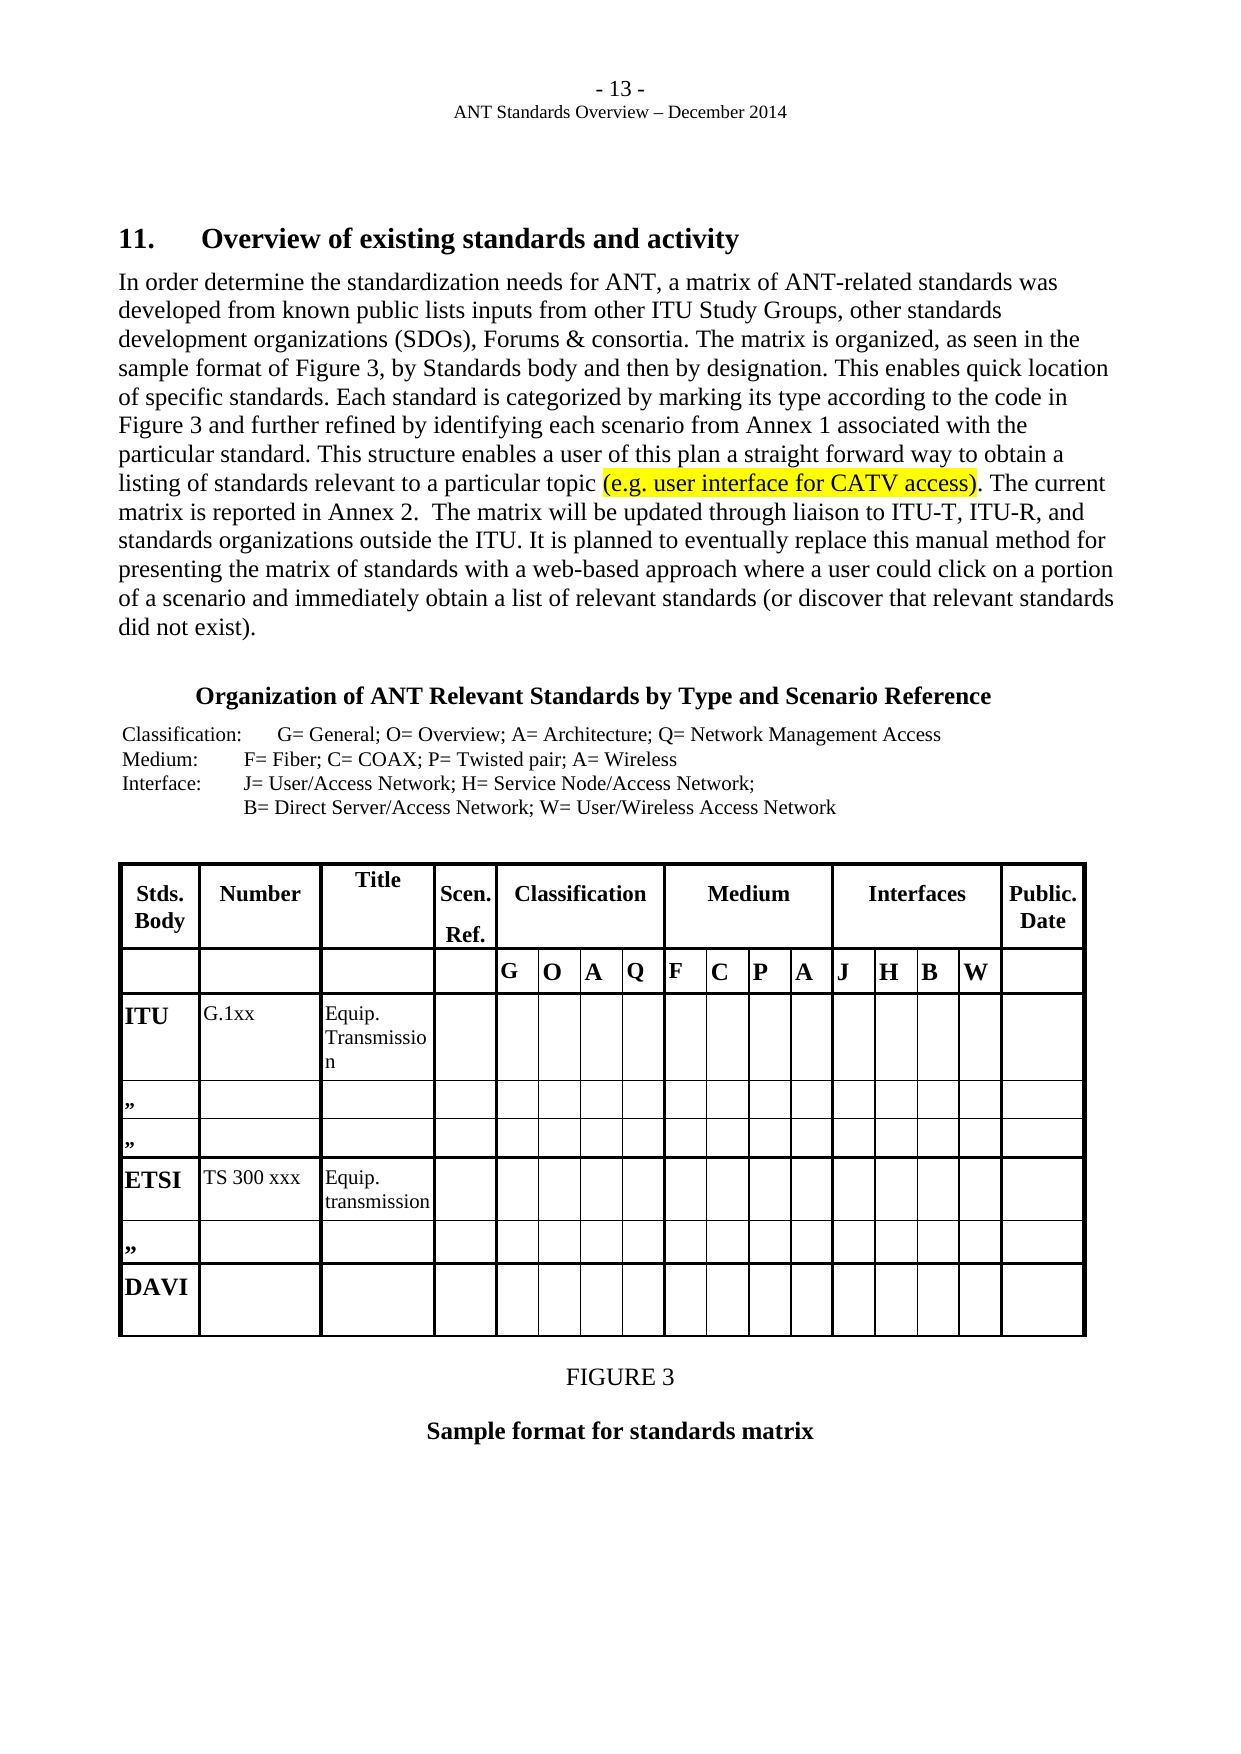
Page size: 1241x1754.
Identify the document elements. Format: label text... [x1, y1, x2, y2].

table_cell [436, 1119, 495, 1156]
table_cell [201, 1265, 319, 1335]
table_cell [960, 1119, 1000, 1156]
table_cell B [918, 950, 958, 992]
table_cell [623, 1265, 663, 1335]
table_cell [834, 995, 874, 1079]
table_cell [834, 1081, 874, 1118]
table_cell [581, 995, 622, 1079]
table_cell [539, 1119, 580, 1156]
table_cell [623, 995, 663, 1079]
table_cell [707, 1159, 748, 1219]
table_cell [201, 1081, 319, 1118]
table_cell [581, 1081, 622, 1118]
table_cell [1003, 1159, 1082, 1219]
table_cell „ [123, 1119, 198, 1156]
table_cell DAVIC [123, 1265, 198, 1335]
table_header Number [201, 866, 319, 947]
table_cell [792, 1081, 831, 1118]
table_cell [323, 1119, 433, 1156]
table_cell [960, 1265, 1000, 1335]
table_cell J [834, 950, 874, 992]
table_cell [876, 1159, 917, 1219]
table_cell [707, 995, 748, 1079]
table_cell [539, 1081, 580, 1118]
table_cell [1003, 995, 1082, 1079]
table_cell [666, 1081, 706, 1118]
table_cell [960, 1081, 1000, 1118]
table_cell [1003, 950, 1082, 992]
table_header Public. Date [1003, 866, 1082, 947]
table_cell [581, 1159, 622, 1219]
table_cell [834, 1221, 874, 1262]
table_cell [436, 995, 495, 1079]
table_cell „ [123, 1221, 198, 1262]
table_cell [750, 1221, 790, 1262]
table_cell [876, 995, 917, 1079]
table_cell [792, 995, 831, 1079]
table_cell [323, 950, 433, 992]
table_cell [623, 1081, 663, 1118]
table_cell „ [123, 1081, 198, 1118]
table_cell [834, 1119, 874, 1156]
text figure 3 [118, 1362, 1122, 1391]
table_header Stds. Body [123, 866, 198, 947]
table_cell C [707, 950, 748, 992]
table_cell [623, 1119, 663, 1156]
table_cell [792, 1265, 831, 1335]
table_cell [960, 1159, 1000, 1219]
table_cell [201, 950, 319, 992]
table_header Medium [666, 866, 831, 947]
table_cell [918, 1221, 958, 1262]
table_cell [707, 1221, 748, 1262]
table_cell [666, 1119, 706, 1156]
table_cell [201, 1119, 319, 1156]
table_cell [323, 1081, 433, 1118]
table_cell ETSI [123, 1159, 198, 1219]
table_cell [539, 1221, 580, 1262]
table_cell A [792, 950, 831, 992]
table_cell [498, 995, 538, 1079]
table_cell [581, 1265, 622, 1335]
table_cell [707, 1265, 748, 1335]
table_cell [581, 1119, 622, 1156]
table_cell G [498, 950, 538, 992]
text In order determine the standardization needs for ANT, a matrix of ANT-related standards was developed from known public lists inputs from other ITU Study Groups, other standards development organizations (SDOs), Forums & consortia. The matrix is organized, as seen in the sample format of Figure 3, by Standards body and then by designation. This enables quick location of specific standards. Each standard is categorized by marking its type according to the code in Figure 3 and further refined by identifying each scenario from Annex 1 associated with the particular standard. This structure enables a user of this plan a straight forward way to obtain a listing of standards relevant to a particular topic (e.g. user interface for CATV access). The current matrix is reported in Annex 2. The matrix will be updated through liaison to ITU-T, ITU-R, and standards organizations outside the ITU. It is planned to eventually replace this manual method for presenting the matrix of standards with a web-based approach where a user could click on a portion of a scenario and immediately obtain a list of relevant standards (or discover that relevant standards did not exist). [118, 267, 1122, 641]
table_cell [876, 1265, 917, 1335]
table_cell [750, 1265, 790, 1335]
table_cell W [960, 950, 1000, 992]
table_cell [918, 995, 958, 1079]
table_cell [750, 995, 790, 1079]
table_cell [323, 1265, 433, 1335]
table_cell [876, 1081, 917, 1118]
subtitle 11. Overview of existing standards and activity [118, 221, 1122, 254]
table_cell [581, 1221, 622, 1262]
table_cell [436, 1081, 495, 1118]
table_cell [792, 1159, 831, 1219]
table_cell F [666, 950, 706, 992]
table_cell [123, 950, 198, 992]
table_cell [623, 1159, 663, 1219]
table_cell A [581, 950, 622, 992]
table_cell [918, 1081, 958, 1118]
table_cell G.1xx [201, 995, 319, 1079]
table_cell [666, 995, 706, 1079]
table_cell [960, 995, 1000, 1079]
table_cell [1003, 1221, 1082, 1262]
table_cell [918, 1119, 958, 1156]
table_cell Equip. transmission [323, 1159, 433, 1219]
table_cell [498, 1265, 538, 1335]
table_cell [436, 1159, 495, 1219]
table_cell ITU [123, 995, 198, 1079]
table_cell [834, 1265, 874, 1335]
table_cell [539, 1265, 580, 1335]
table_cell O [539, 950, 580, 992]
table_cell [750, 1159, 790, 1219]
table_cell [834, 1159, 874, 1219]
table_header Classification [498, 866, 663, 947]
title Sample format for standards matrix [118, 1416, 1122, 1444]
table_cell [707, 1081, 748, 1118]
table_cell [539, 995, 580, 1079]
table_cell [436, 950, 495, 992]
table_cell [918, 1265, 958, 1335]
table_cell [498, 1159, 538, 1219]
table_cell [201, 1221, 319, 1262]
table_cell H [876, 950, 917, 992]
table_cell [1003, 1119, 1082, 1156]
table_cell [436, 1265, 495, 1335]
table_cell [623, 1221, 663, 1262]
table_header Interfaces [834, 866, 1000, 947]
table_header Organization of ANT Relevant Standards by Type and Scenario Reference Classification: G= General; O= Overview; A= Architecture; Q= Network Management Access Medium: F= Fiber; C= COAX; P= Twisted pair; A= Wireless Interface: J= User/Access Network; H= Service Node/Access Network; B= Direct Server/Access Network; W= User/Wireless Access Network [118, 667, 1069, 819]
table_cell [918, 1159, 958, 1219]
table_cell [436, 1221, 495, 1262]
table_cell [666, 1265, 706, 1335]
table_cell [666, 1159, 706, 1219]
table_cell [666, 1221, 706, 1262]
table_header Title [323, 866, 433, 947]
table_cell [1003, 1081, 1082, 1118]
table_cell [960, 1221, 1000, 1262]
table_cell [750, 1081, 790, 1118]
table_cell [323, 1221, 433, 1262]
table_cell [498, 1119, 538, 1156]
table_cell [539, 1159, 580, 1219]
table_cell [876, 1221, 917, 1262]
table_cell [792, 1119, 831, 1156]
table_cell Q [623, 950, 663, 992]
table_cell TS 300 xxx [201, 1159, 319, 1219]
table_cell [876, 1119, 917, 1156]
table_cell [792, 1221, 831, 1262]
table_cell [498, 1081, 538, 1118]
table_cell Equip. Transmission [323, 995, 433, 1079]
table_cell [1003, 1265, 1082, 1335]
table_cell [707, 1119, 748, 1156]
table_cell [750, 1119, 790, 1156]
table_cell [498, 1221, 538, 1262]
table_header Scen. Ref. [436, 866, 495, 947]
table_cell P [750, 950, 790, 992]
